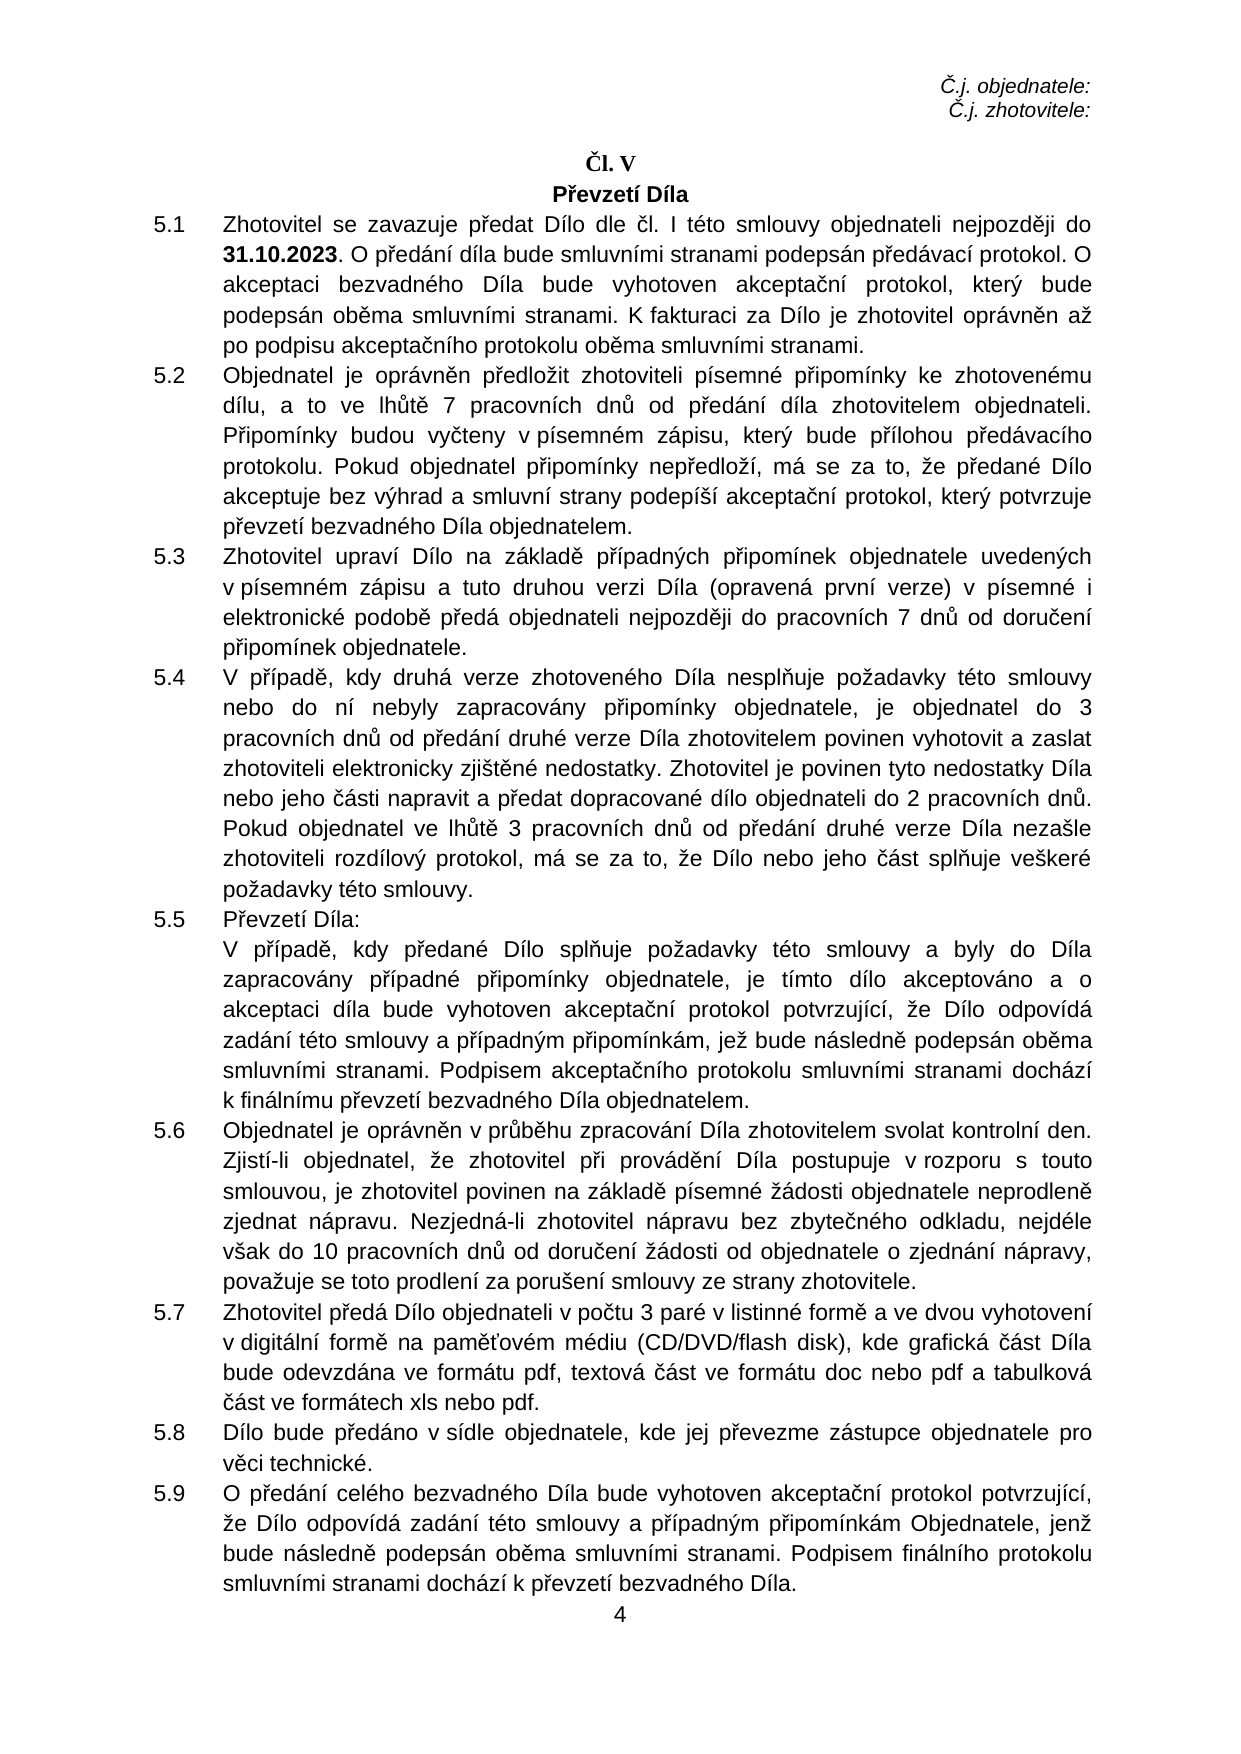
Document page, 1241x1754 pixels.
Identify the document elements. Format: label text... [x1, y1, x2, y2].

list Převzetí Díla [148, 150, 1093, 207]
list Objednatel je oprávněn předložit zhotoviteli písemné připomínky ke zhotovenému dílu, a to ve lhůtě 7 pracovních dnů od předání díla zhotovitelem objednateli. Připomínky budou vyčteny v písemném zápisu, který bude přílohou předávacího protokolu. Pokud objednatel připomínky nepředloží, má se za to, že předané Dílo akceptuje bez výhrad a smluvní strany podepíší akceptační protokol, který potvrzuje převzetí bezvadného Díla objednatelem. [185, 362, 1093, 539]
list V případě, kdy druhá verze zhotoveného Díla nesplňuje požadavky této smlouvy nebo do ní nebyly zapracovány připomínky objednatele, je objednatel do 3 pracovních dnů od předání druhé verze Díla zhotovitelem povinen vyhotovit a zaslat zhotoviteli elektronicky zjištěné nedostatky. Zhotovitel je povinen tyto nedostatky Díla nebo jeho části napravit a předat dopracované dílo objednateli do 2 pracovních dnů. Pokud objednatel ve lhůtě 3 pracovních dnů od předání druhé verze Díla nezašle zhotoviteli rozdílový protokol, má se za to, že Dílo nebo jeho část splňuje veškeré požadavky této smlouvy. [185, 664, 1093, 902]
list Převzetí Díla: [185, 906, 1093, 932]
list Dílo bude předáno v sídle objednatele, kde jej převezme zástupce objednatele pro věci technické. [185, 1419, 1093, 1476]
list O předání celého bezvadného Díla bude vyhotoven akceptační protokol potvrzující, že Dílo odpovídá zadání této smlouvy a případným připomínkám Objednatele, jenž bude následně podepsán oběma smluvními stranami. Podpisem finálního protokolu smluvními stranami dochází k převzetí bezvadného Díla. [185, 1480, 1093, 1597]
list Zhotovitel upraví Dílo na základě případných připomínek objednatele uvedených v písemném zápisu a tuto druhou verzi Díla (opravená první verze) v písemné i elektronické podobě předá objednateli nejpozději do pracovních 7 dnů od doručení připomínek objednatele. [185, 543, 1093, 660]
text V případě, kdy předané Dílo splňuje požadavky této smlouvy a byly do Díla zapracovány případné připomínky objednatele, je tímto dílo akceptováno a o akceptaci díla bude vyhotoven akceptační protokol potvrzující, že Dílo odpovídá zadání této smlouvy a případným připomínkám, jež bude následně podepsán oběma smluvními stranami. Podpisem akceptačního protokolu smluvními stranami dochází k finálnímu převzetí bezvadného Díla objednatelem. [223, 936, 1093, 1113]
list Objednatel je oprávněn v průběhu zpracování Díla zhotovitelem svolat kontrolní den. Zjistí-li objednatel, že zhotovitel při provádění Díla postupuje v rozporu s touto smlouvou, je zhotovitel povinen na základě písemné žádosti objednatele neprodleně zjednat nápravu. Nezjedná-li zhotovitel nápravu bez zbytečného odkladu, nejdéle však do 10 pracovních dnů od doručení žádosti od objednatele o zjednání nápravy, považuje se toto prodlení za porušení smlouvy ze strany zhotovitele. [185, 1117, 1093, 1294]
list Zhotovitel předá Dílo objednateli v počtu 3 paré v listinné formě a ve dvou vyhotovení v digitální formě na paměťovém médiu (CD/DVD/flash disk), kde grafická část Díla bude odevzdána ve formátu pdf, textová část ve formátu doc nebo pdf a tabulková část ve formátech xls nebo pdf. [185, 1298, 1093, 1415]
list Zhotovitel se zavazuje předat Dílo dle čl. I této smlouvy objednateli nejpozději do 31.10.2023. O předání díla bude smluvními stranami podepsán předávací protokol. O akceptaci bezvadného Díla bude vyhotoven akceptační protokol, který bude podepsán oběma smluvními stranami. K fakturaci za Dílo je zhotovitel oprávněn až po podpisu akceptačního protokolu oběma smluvními stranami. [185, 211, 1093, 358]
